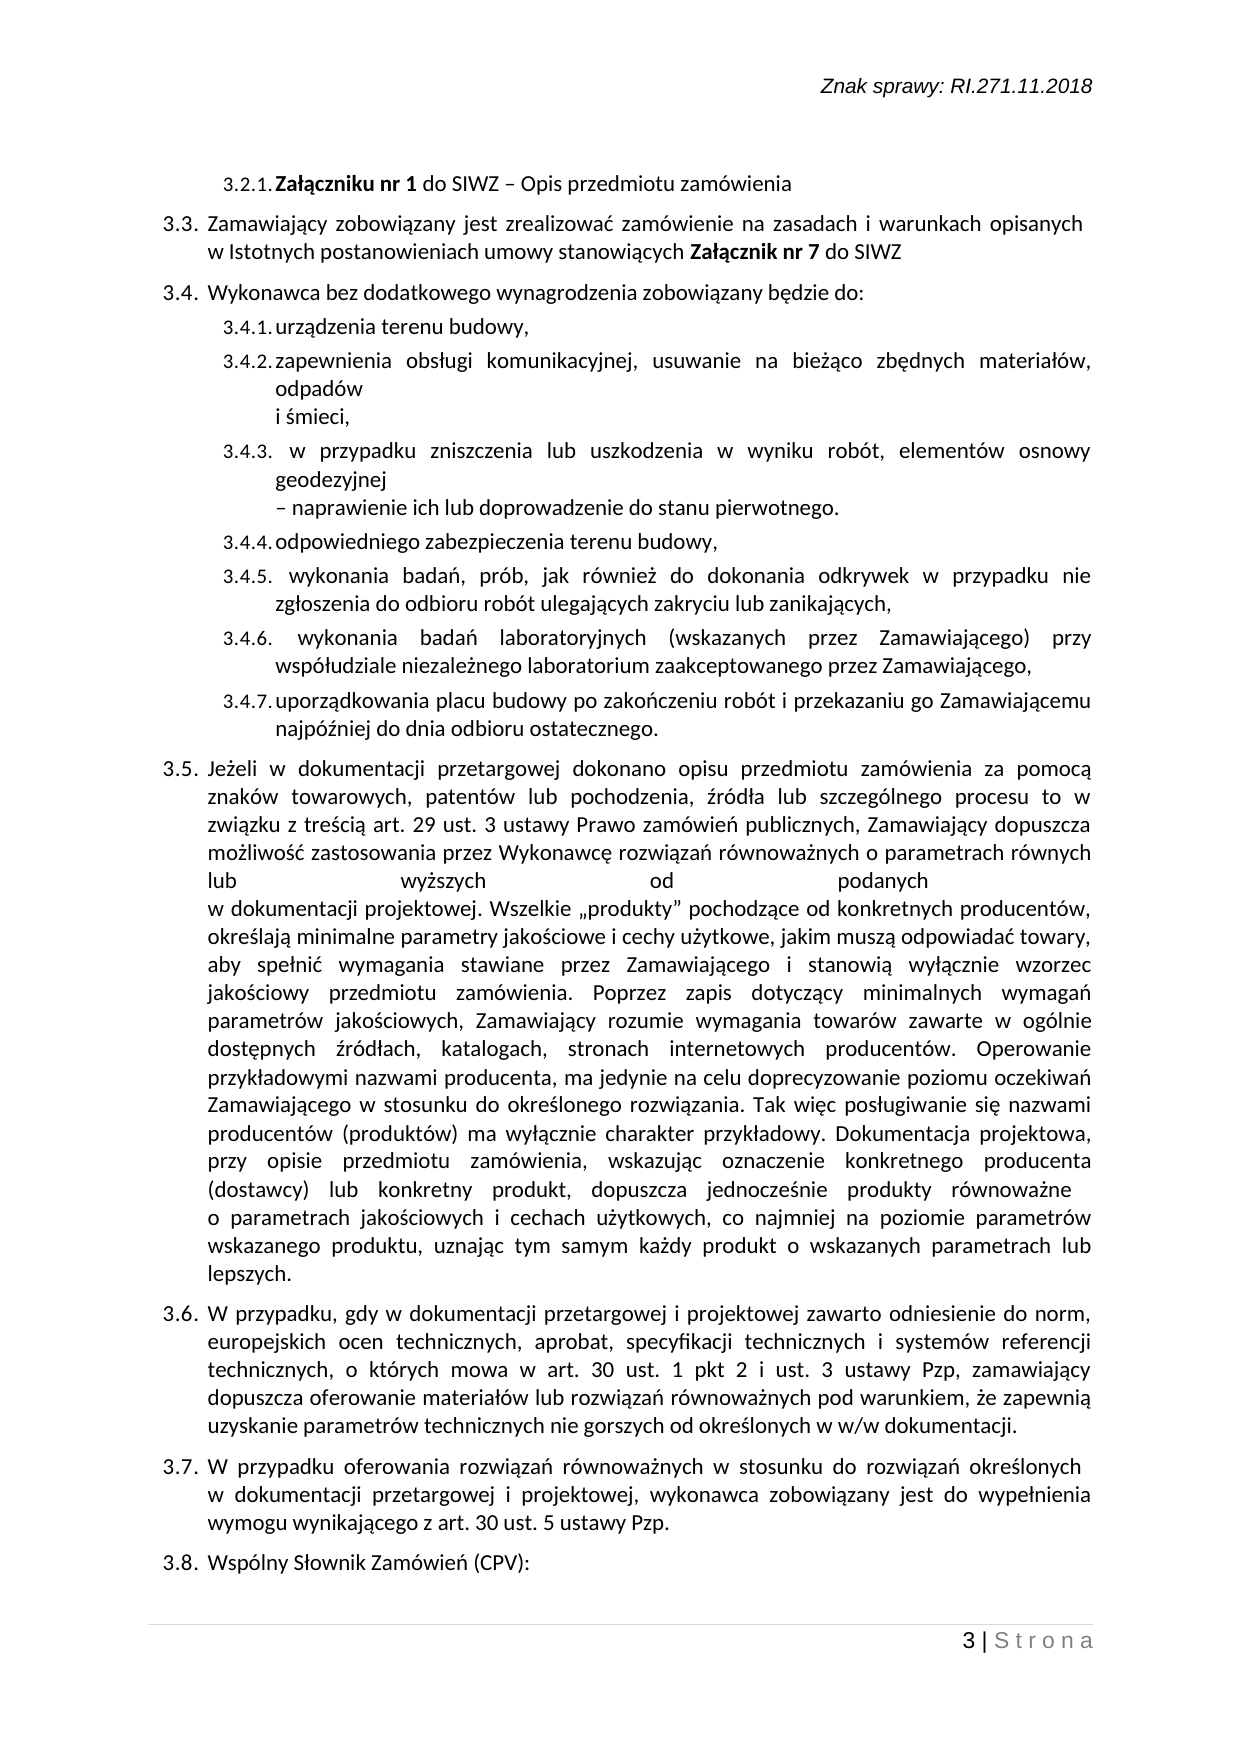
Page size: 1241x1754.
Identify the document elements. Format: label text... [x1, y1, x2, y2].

list Zamawiający zobowiązany jest zrealizować zamówienie na zasadach i warunkach opisanych w Istotnych postanowieniach umowy stanowiących Załącznik nr 7 do SIWZ [162, 209, 1093, 265]
list wykonania badań laboratoryjnych (wskazanych przez Zamawiającego) przy współudziale niezależnego laboratorium zaakceptowanego przez Zamawiającego, [223, 623, 1093, 679]
list Wykonawca bez dodatkowego wynagrodzenia zobowiązany będzie do: [162, 278, 1093, 306]
list Załączniku nr 1 do SIWZ – Opis przedmiotu zamówienia [223, 169, 1093, 197]
list w przypadku zniszczenia lub uszkodzenia w wyniku robót, elementów osnowy geodezyjnej – naprawienie ich lub doprowadzenie do stanu pierwotnego. [223, 437, 1093, 521]
list Jeżeli w dokumentacji przetargowej dokonano opisu przedmiotu zamówienia za pomocą znaków towarowych, patentów lub pochodzenia, źródła lub szczególnego procesu to w związku z treścią art. 29 ust. 3 ustawy Prawo zamówień publicznych, Zamawiający dopuszcza możliwość zastosowania przez Wykonawcę rozwiązań równoważnych o parametrach równych lub wyższych od podanych w dokumentacji projektowej. Wszelkie „produkty” pochodzące od konkretnych producentów, określają minimalne parametry jakościowe i cechy użytkowe, jakim muszą odpowiadać towary, aby spełnić wymagania stawiane przez Zamawiającego i stanowią wyłącznie wzorzec jakościowy przedmiotu zamówienia. Poprzez zapis dotyczący minimalnych wymagań parametrów jakościowych, Zamawiający rozumie wymagania towarów zawarte w ogólnie dostępnych źródłach, katalogach, stronach internetowych producentów. Operowanie przykładowymi nazwami producenta, ma jedynie na celu doprecyzowanie poziomu oczekiwań Zamawiającego w stosunku do określonego rozwiązania. Tak więc posługiwanie się nazwami producentów (produktów) ma wyłącznie charakter przykładowy. Dokumentacja projektowa, przy opisie przedmiotu zamówienia, wskazując oznaczenie konkretnego producenta (dostawcy) lub konkretny produkt, dopuszcza jednocześnie produkty równoważne o parametrach jakościowych i cechach użytkowych, co najmniej na poziomie parametrów wskazanego produktu, uznając tym samym każdy produkt o wskazanych parametrach lub lepszych. [162, 754, 1093, 1287]
list urządzenia terenu budowy, [223, 312, 1093, 340]
list W przypadku, gdy w dokumentacji przetargowej i projektowej zawarto odniesienie do norm, europejskich ocen technicznych, aprobat, specyfikacji technicznych i systemów referencji technicznych, o których mowa w art. 30 ust. 1 pkt 2 i ust. 3 ustawy Pzp, zamawiający dopuszcza oferowanie materiałów lub rozwiązań równoważnych pod warunkiem, że zapewnią uzyskanie parametrów technicznych nie gorszych od określonych w w/w dokumentacji. [162, 1299, 1093, 1439]
list zapewnienia obsługi komunikacyjnej, usuwanie na bieżąco zbędnych materiałów, odpadów i śmieci, [223, 346, 1093, 430]
list odpowiedniego zabezpieczenia terenu budowy, [223, 527, 1093, 555]
list W przypadku oferowania rozwiązań równoważnych w stosunku do rozwiązań określonych w dokumentacji przetargowej i projektowej, wykonawca zobowiązany jest do wypełnienia wymogu wynikającego z art. 30 ust. 5 ustawy Pzp. [162, 1452, 1093, 1536]
list uporządkowania placu budowy po zakończeniu robót i przekazaniu go Zamawiającemu najpóźniej do dnia odbioru ostatecznego. [223, 686, 1093, 742]
list Wspólny Słownik Zamówień (CPV): [162, 1548, 1093, 1576]
list wykonania badań, prób, jak również do dokonania odkrywek w przypadku nie zgłoszenia do odbioru robót ulegających zakryciu lub zanikających, [223, 561, 1093, 617]
